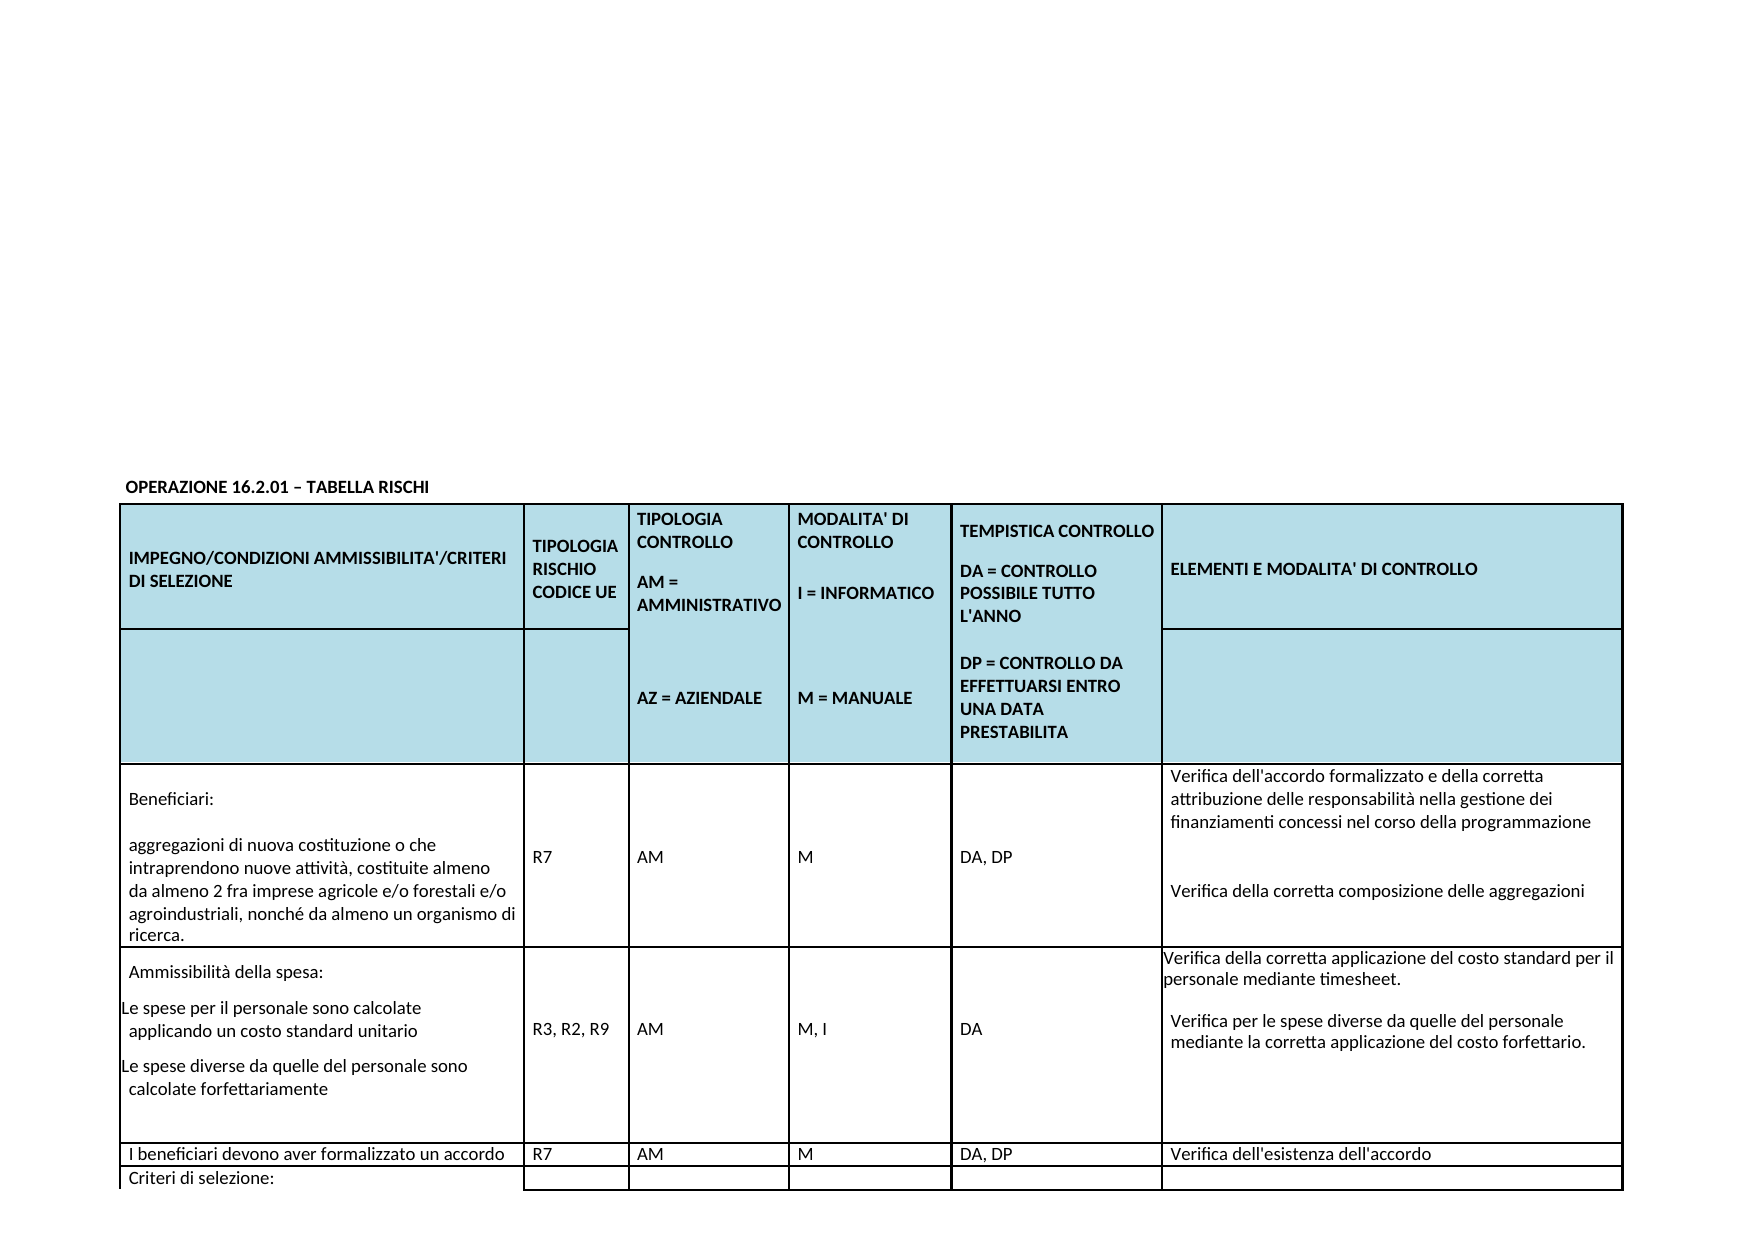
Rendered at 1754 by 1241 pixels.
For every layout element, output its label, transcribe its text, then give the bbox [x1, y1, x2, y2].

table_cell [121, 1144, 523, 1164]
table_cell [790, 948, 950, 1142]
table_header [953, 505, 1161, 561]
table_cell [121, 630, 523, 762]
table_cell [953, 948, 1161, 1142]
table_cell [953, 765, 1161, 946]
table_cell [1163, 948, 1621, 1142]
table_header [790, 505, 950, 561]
text OPERAZIONE 16.2.01 – TABELLA RISCHI [125, 475, 1633, 498]
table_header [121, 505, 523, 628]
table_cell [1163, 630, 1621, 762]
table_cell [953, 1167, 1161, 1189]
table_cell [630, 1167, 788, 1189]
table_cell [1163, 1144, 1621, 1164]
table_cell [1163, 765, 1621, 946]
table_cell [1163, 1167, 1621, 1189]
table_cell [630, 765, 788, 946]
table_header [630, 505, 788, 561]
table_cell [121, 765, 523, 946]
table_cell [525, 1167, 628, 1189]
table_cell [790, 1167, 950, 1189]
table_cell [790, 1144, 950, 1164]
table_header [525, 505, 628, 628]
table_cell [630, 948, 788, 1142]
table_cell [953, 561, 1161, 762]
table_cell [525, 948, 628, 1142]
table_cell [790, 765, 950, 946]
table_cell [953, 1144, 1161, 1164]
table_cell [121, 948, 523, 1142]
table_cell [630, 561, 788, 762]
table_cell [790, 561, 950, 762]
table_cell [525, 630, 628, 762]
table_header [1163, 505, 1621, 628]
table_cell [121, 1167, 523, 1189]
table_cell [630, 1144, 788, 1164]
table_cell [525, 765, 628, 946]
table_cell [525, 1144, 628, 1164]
